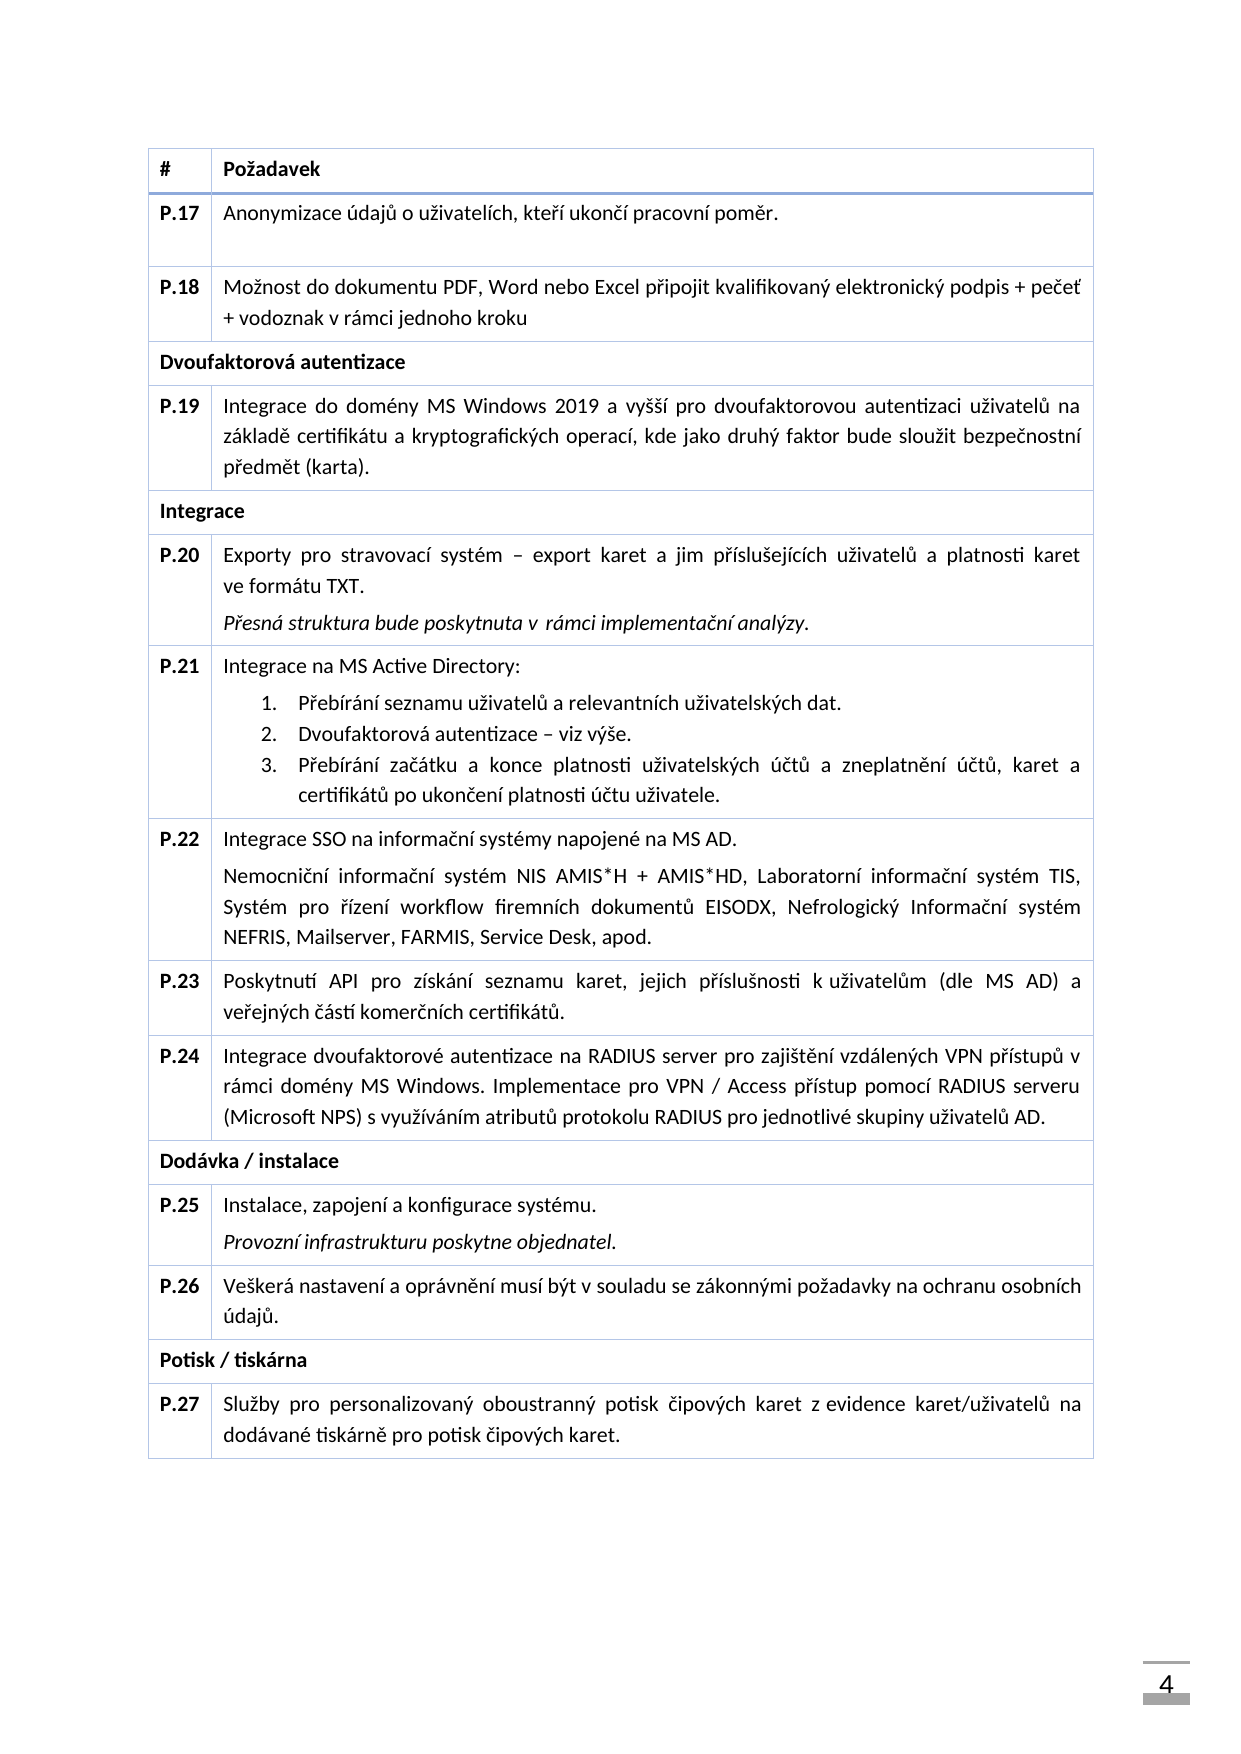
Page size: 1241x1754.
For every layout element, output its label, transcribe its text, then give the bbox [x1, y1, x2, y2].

table_cell [149, 195, 211, 266]
table_cell Dodávka / instalace [149, 1141, 1093, 1184]
table_cell Veškerá nastavení a oprávnění musí být v souladu se zákonnými požadavky na ochranu osobních údajů. [212, 1266, 1093, 1339]
table_cell [149, 386, 211, 490]
table_cell Poskytnutí API pro získání seznamu karet, jejich příslušnosti k uživatelům (dle MS AD) a veřejných částí komerčních certifikátů. [212, 961, 1093, 1035]
table_cell [149, 1036, 211, 1140]
table_cell [149, 1185, 211, 1265]
table_cell Exporty pro stravovací systém – export karet a jim příslušejících uživatelů a platnosti karet ve formátu TXT. Přesná struktura bude poskytnuta v rámci implementační analýzy. [212, 535, 1093, 645]
table_cell Integrace [149, 491, 1093, 534]
table_cell Služby pro personalizovaný oboustranný potisk čipových karet z evidence karet/uživatelů na dodávané tiskárně pro potisk čipových karet. [212, 1384, 1093, 1458]
table_cell Integrace na MS Active Directory: Přebírání seznamu uživatelů a relevantních uživatelských dat. Dvoufaktorová autentizace – viz výše. Přebírání začátku a konce platnosti uživatelských účtů a zneplatnění účtů, karet a certifikátů po ukončení platnosti účtu uživatele. [212, 646, 1093, 818]
table_cell [149, 267, 211, 341]
table_cell Integrace SSO na informační systémy napojené na MS AD. Nemocniční informační systém NIS AMIS*H + AMIS*HD, Laboratorní informační systém TIS, Systém pro řízení workflow firemních dokumentů EISODX, Nefrologický Informační systém NEFRIS, Mailserver, FARMIS, Service Desk, apod. [212, 819, 1093, 960]
table_header Požadavek [212, 149, 1093, 192]
table_cell Dvoufaktorová autentizace [149, 342, 1093, 385]
table_cell [149, 535, 211, 645]
table_cell Integrace do domény MS Windows 2019 a vyšší pro dvoufaktorovou autentizaci uživatelů na základě certifikátu a kryptografických operací, kde jako druhý faktor bude sloužit bezpečnostní předmět (karta). [212, 386, 1093, 490]
table_cell Instalace, zapojení a konfigurace systému. Provozní infrastrukturu poskytne objednatel. [212, 1185, 1093, 1265]
table_cell [149, 1384, 211, 1458]
table_cell Anonymizace údajů o uživatelích, kteří ukončí pracovní poměr. [212, 195, 1093, 266]
table_cell Potisk / tiskárna [149, 1340, 1093, 1383]
table_cell Možnost do dokumentu PDF, Word nebo Excel připojit kvalifikovaný elektronický podpis + pečeť + vodoznak v rámci jednoho kroku [212, 267, 1093, 341]
table_cell Integrace dvoufaktorové autentizace na RADIUS server pro zajištění vzdálených VPN přístupů v rámci domény MS Windows. Implementace pro VPN / Access přístup pomocí RADIUS serveru (Microsoft NPS) s využíváním atributů protokolu RADIUS pro jednotlivé skupiny uživatelů AD. [212, 1036, 1093, 1140]
table_header # [149, 149, 211, 192]
table_cell [149, 1266, 211, 1339]
table_cell [149, 819, 211, 960]
table_cell [149, 646, 211, 818]
table_cell [149, 961, 211, 1035]
